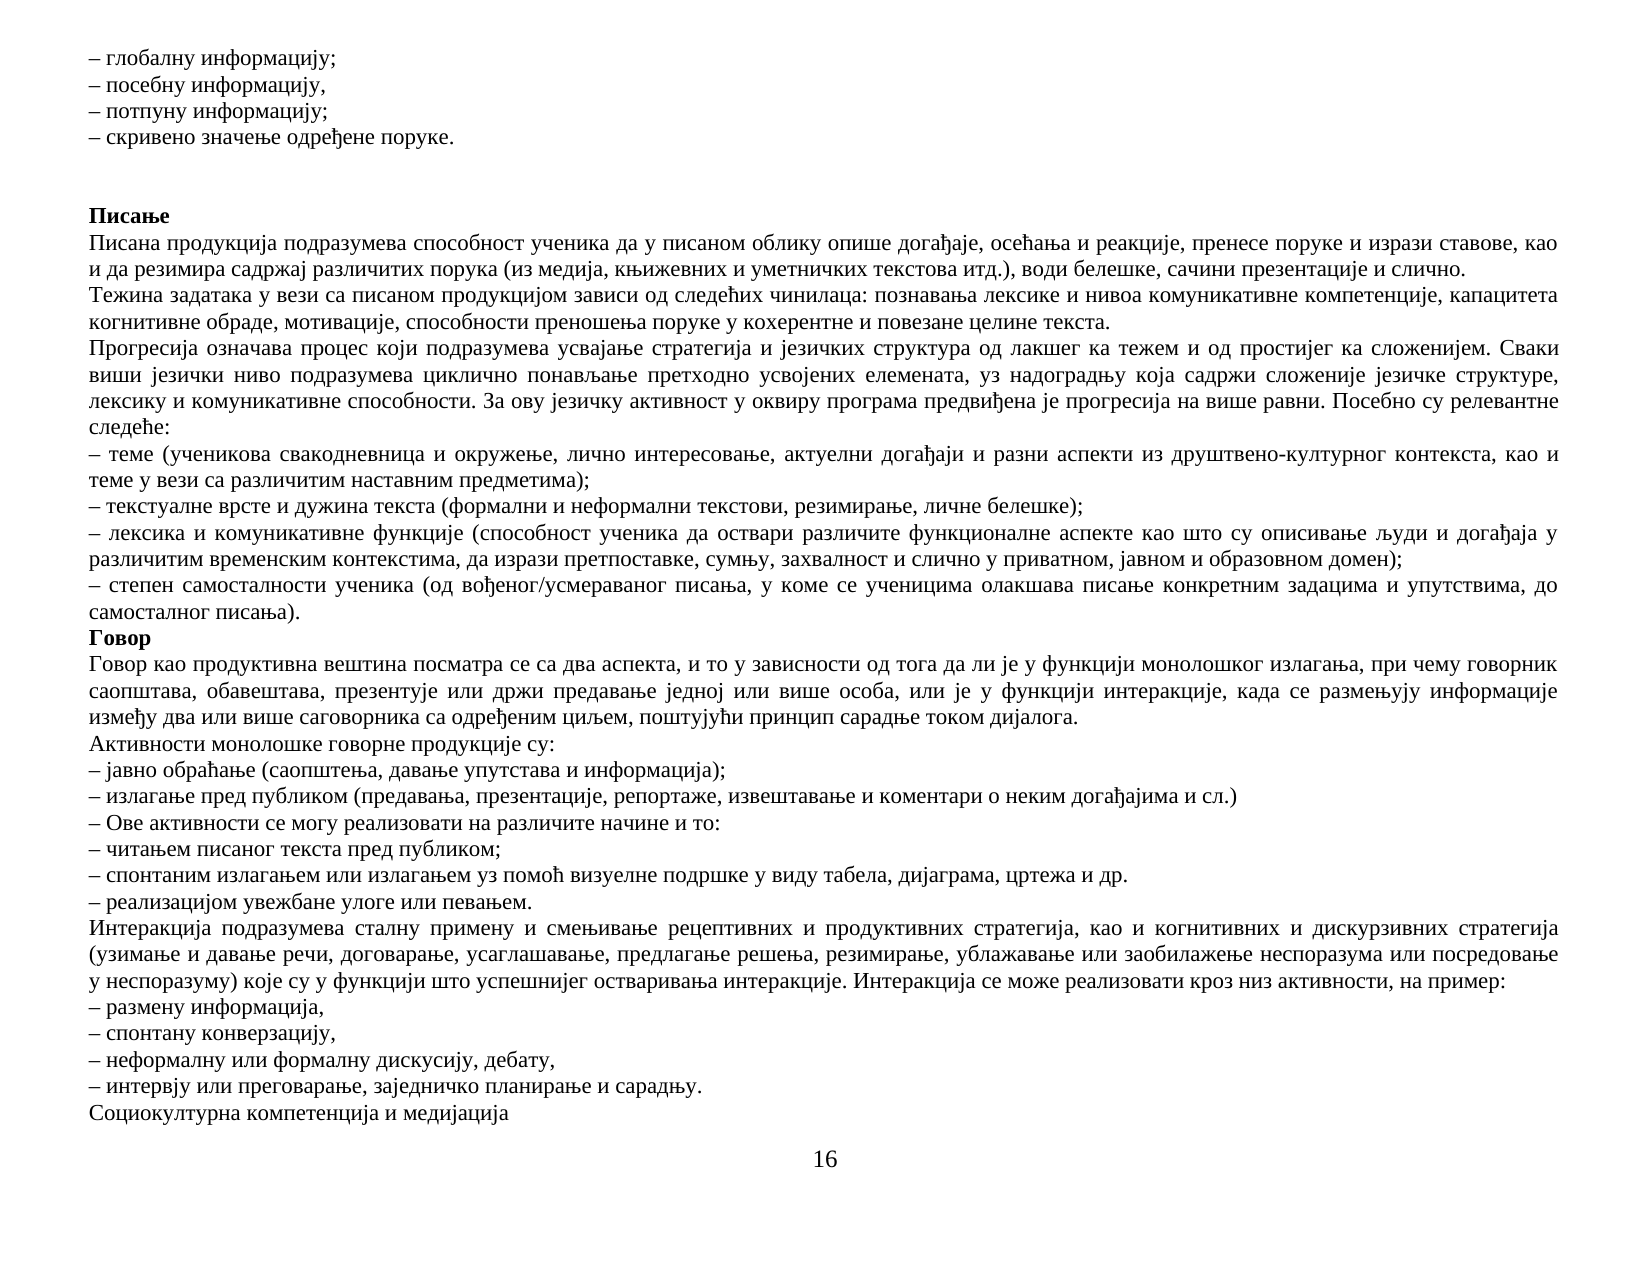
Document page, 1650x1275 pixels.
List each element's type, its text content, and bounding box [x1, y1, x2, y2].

text – теме (ученикова свакодневница и окружење, лично интересовање, актуелни догађаји и разни аспекти из друштвено-културног контекста, као и теме у вези са различитим наставним предметима); [89, 440, 1561, 492]
text – потпуну информацију; [89, 97, 1561, 123]
text – посебну информацију, [89, 71, 1561, 97]
text – реализацијом увежбане улоге или певањем. [89, 888, 1561, 914]
text – спонтаним излагањем или излагањем уз помоћ визуелне подршке у виду табела, дијаграма, цртежа и др. [89, 861, 1561, 888]
text Писана продукција подразумева способност ученика да у писаном облику опише догађаје, осећања и реакције, пренесе поруке и изрази ставове, као и да резимира садржај различитих порука (из медија, књижевних и уметничких текстова итд.), води белешке, сачини презентације и слично. [89, 229, 1561, 282]
text Социокултурна компетенција и медијација [89, 1098, 1561, 1125]
text – размену информација, [89, 993, 1561, 1019]
text Писање [89, 202, 1561, 229]
text Прогресија означава процес који подразумева усвајање стратегија и језичких структура од лакшег ка тежем и од простијег ка сложенијем. Сваки виши језички ниво подразумева циклично понављање претходно усвојених елемената, уз надоградњу која садржи сложеније језичке структуре, лексику и комуникативне способности. За ову језичку активност у оквиру програма предвиђена је прогресија на више равни. Посебно су релевантне следеће: [89, 334, 1561, 440]
text – Ове активности се могу реализовати на различите начине и то: [89, 809, 1561, 835]
text Говор као продуктивна вештина посматра се са два аспекта, и то у зависности од тога да ли је у функцији монолошког излагања, при чему говорник саопштава, обавештава, презентује или држи предавање једној или више особа, или је у функцији интеракције, када се размењују информације између два или више саговорника са одређеним циљем, поштујући принцип сарадње током дијалога. [89, 651, 1561, 729]
text – излагање пред публиком (предавања, презентације, репортаже, извештавање и коментари о неким догађајима и сл.) [89, 782, 1561, 809]
text – лексика и комуникативне функције (способност ученика да оствари различите функционалне аспекте као што су описивање људи и догађаја у различитим временским контекстима, да изрази претпоставке, сумњу, захвалност и слично у приватном, јавном и образовном домен); [89, 519, 1561, 571]
text – читањем писаног текста пред публиком; [89, 835, 1561, 861]
text – спонтану конверзацију, [89, 1019, 1561, 1046]
text Тежина задатака у вези са писаном продукцијом зависи од следећих чинилаца: познавања лексике и нивоа комуникативне компетенције, капацитета когнитивне обраде, мотивације, способности преношења поруке у кохерентне и повезане целине текста. [89, 282, 1561, 334]
text Активности монолошке говорне продукције су: [89, 729, 1561, 756]
text – интервју или преговарање, заједничко планирање и сарадњу. [89, 1072, 1561, 1098]
text – неформалну или формалну дискусију, дебату, [89, 1046, 1561, 1072]
text Интеракција подразумева сталну примену и смењивање рецептивних и продуктивних стратегија, као и когнитивних и дискурзивних стратегија (узимање и давање речи, договарање, усаглашавање, предлагање решења, резимирање, ублажавање или заобилажење неспоразума или посредовање у неспоразуму) које су у функцији што успешнијег остваривања интеракције. Интеракција се може реализовати кроз низ активности, на пример: [89, 914, 1561, 993]
text – глобалну информацију; [89, 44, 1561, 71]
text – јавно обраћање (саопштења, давање упутстава и информација); [89, 756, 1561, 782]
text – текстуалне врсте и дужина текста (формални и неформални текстови, резимирање, личне белешке); [89, 492, 1561, 519]
text – степен самосталности ученика (од вођеног/усмераваног писања, у коме се ученицима олакшава писање конкретним задацима и упутствима, до самосталног писања). [89, 571, 1561, 624]
text Говор [89, 624, 1561, 651]
text – скривено значење одређене поруке. [89, 123, 1561, 150]
